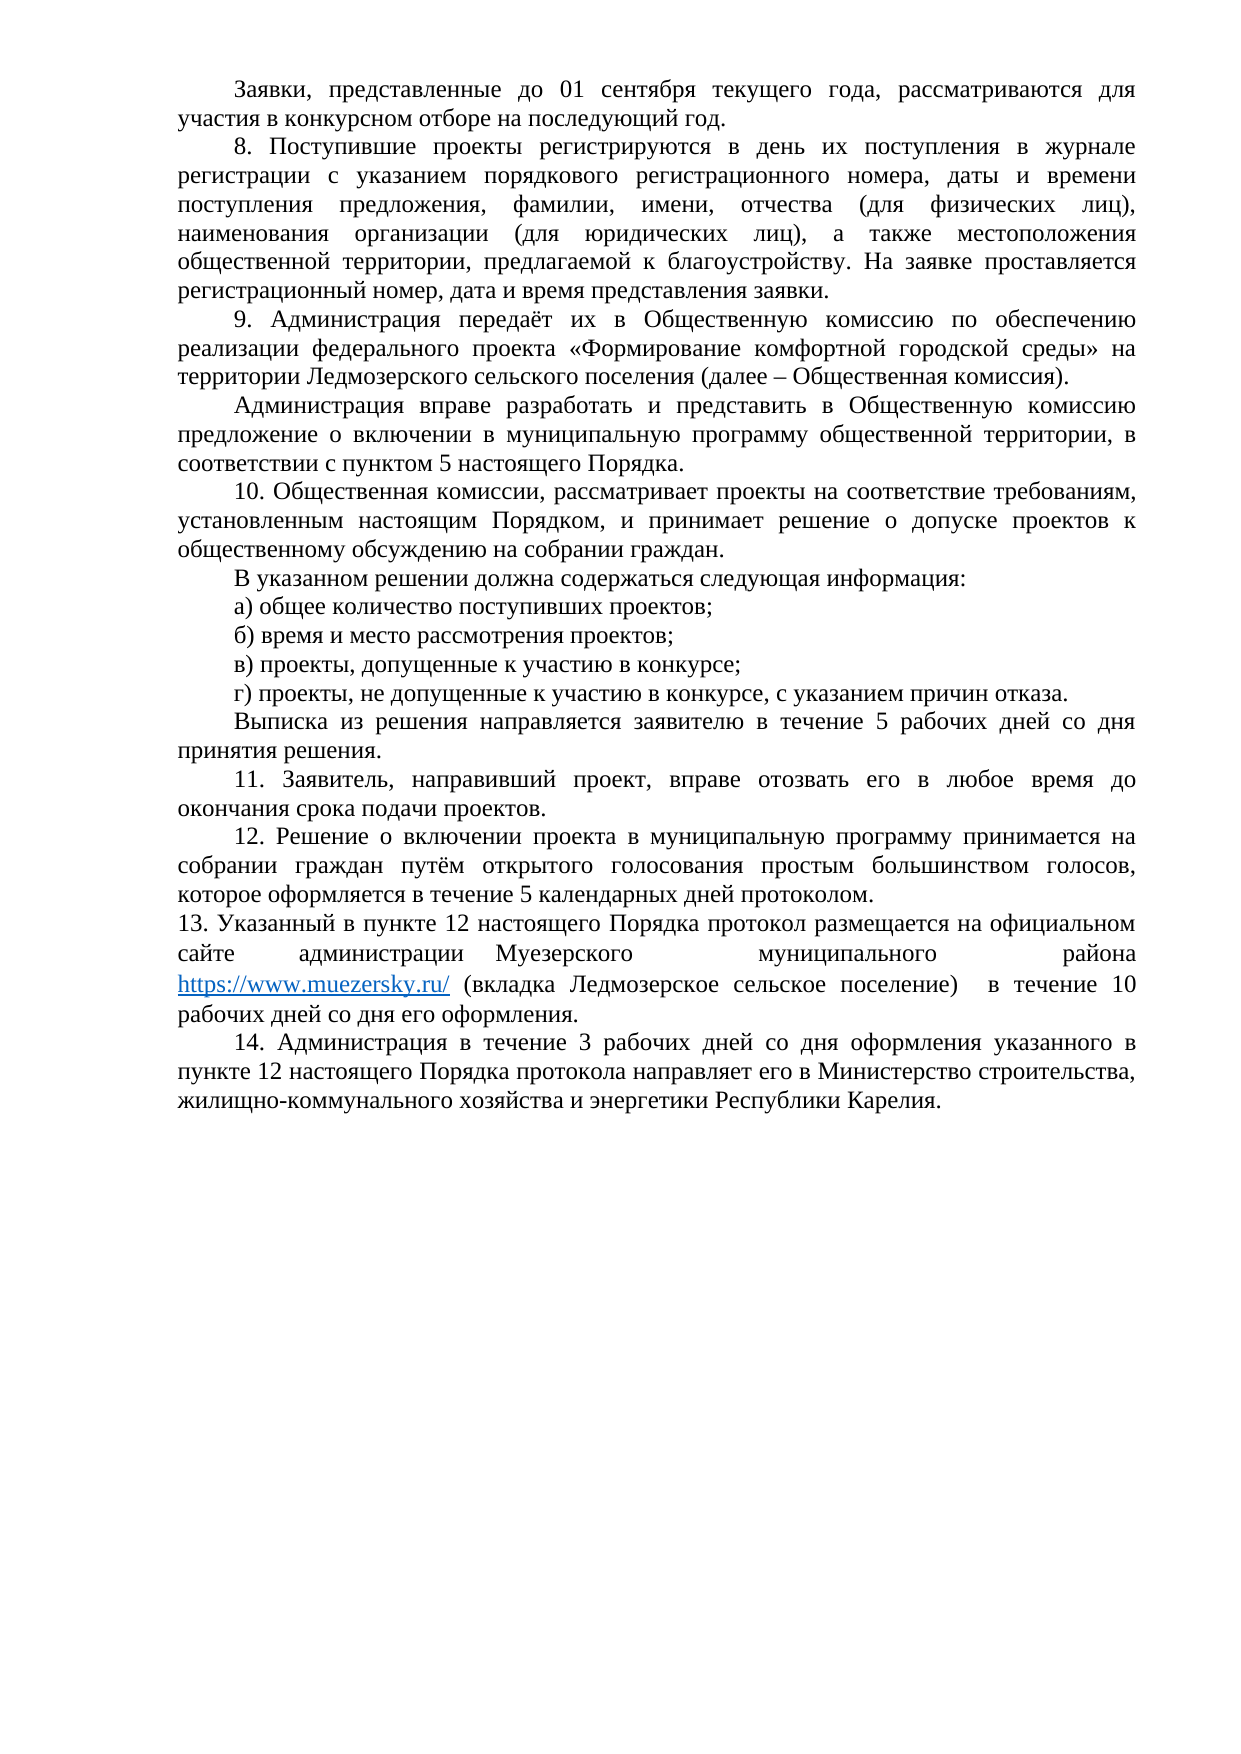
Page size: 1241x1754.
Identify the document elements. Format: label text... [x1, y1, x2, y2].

text г) проекты, не допущенные к участию в конкурсе, с указанием причин отказа. [177, 678, 1137, 706]
text 8. Поступившие проекты регистрируются в день их поступления в журнале регистрации с указанием порядкового регистрационного номера, даты и времени поступления предложения, фамилии, имени, отчества (для физических лиц), наименования организации (для юридических лиц), а также местоположения общественной территории, предлагаемой к благоустройству. На заявке проставляется регистрационный номер, дата и время представления заявки. [177, 131, 1137, 304]
text В указанном решении должна содержаться следующая информация: [177, 563, 1137, 591]
text в) проекты, допущенные к участию в конкурсе; [177, 649, 1137, 678]
text 12. Решение о включении проекта в муниципальную программу принимается на собрании граждан путём открытого голосования простым большинством голосов, которое оформляется в течение 5 календарных дней протоколом. [177, 821, 1137, 908]
text 14. Администрация в течение 3 рабочих дней со дня оформления указанного в пункте 12 настоящего Порядка протокола направляет его в Министерство строительства, жилищно-коммунального хозяйства и энергетики Республики Карелия. [177, 1027, 1137, 1114]
text Заявки, представленные до 01 сентября текущего года, рассматриваются для участия в конкурсном отборе на последующий год. [177, 74, 1137, 131]
text 13. Указанный в пункте 12 настоящего Порядка протокол размещается на официальном сайте администрации Муезерского муниципального района https://www.muezersky.ru/ (вкладка Ледмозерское сельское поселение) в течение 10 рабочих дней со дня его оформления. [177, 908, 1137, 1027]
text 9. Администрация передаёт их в Общественную комиссию по обеспечению реализации федерального проекта «Формирование комфортной городской среды» на территории Ледмозерского сельского поселения (далее – Общественная комиссия). [177, 304, 1137, 390]
text 11. Заявитель, направивший проект, вправе отозвать его в любое время до окончания срока подачи проектов. [177, 764, 1137, 821]
text 10. Общественная комиссии, рассматривает проекты на соответствие требованиям, установленным настоящим Порядком, и принимает решение о допуске проектов к общественному обсуждению на собрании граждан. [177, 476, 1137, 563]
text б) время и место рассмотрения проектов; [177, 620, 1137, 649]
text Администрация вправе разработать и представить в Общественную комиссию предложение о включении в муниципальную программу общественной территории, в соответствии с пунктом 5 настоящего Порядка. [177, 390, 1137, 476]
text Выписка из решения направляется заявителю в течение 5 рабочих дней со дня принятия решения. [177, 706, 1137, 764]
text а) общее количество поступивших проектов; [177, 591, 1137, 620]
